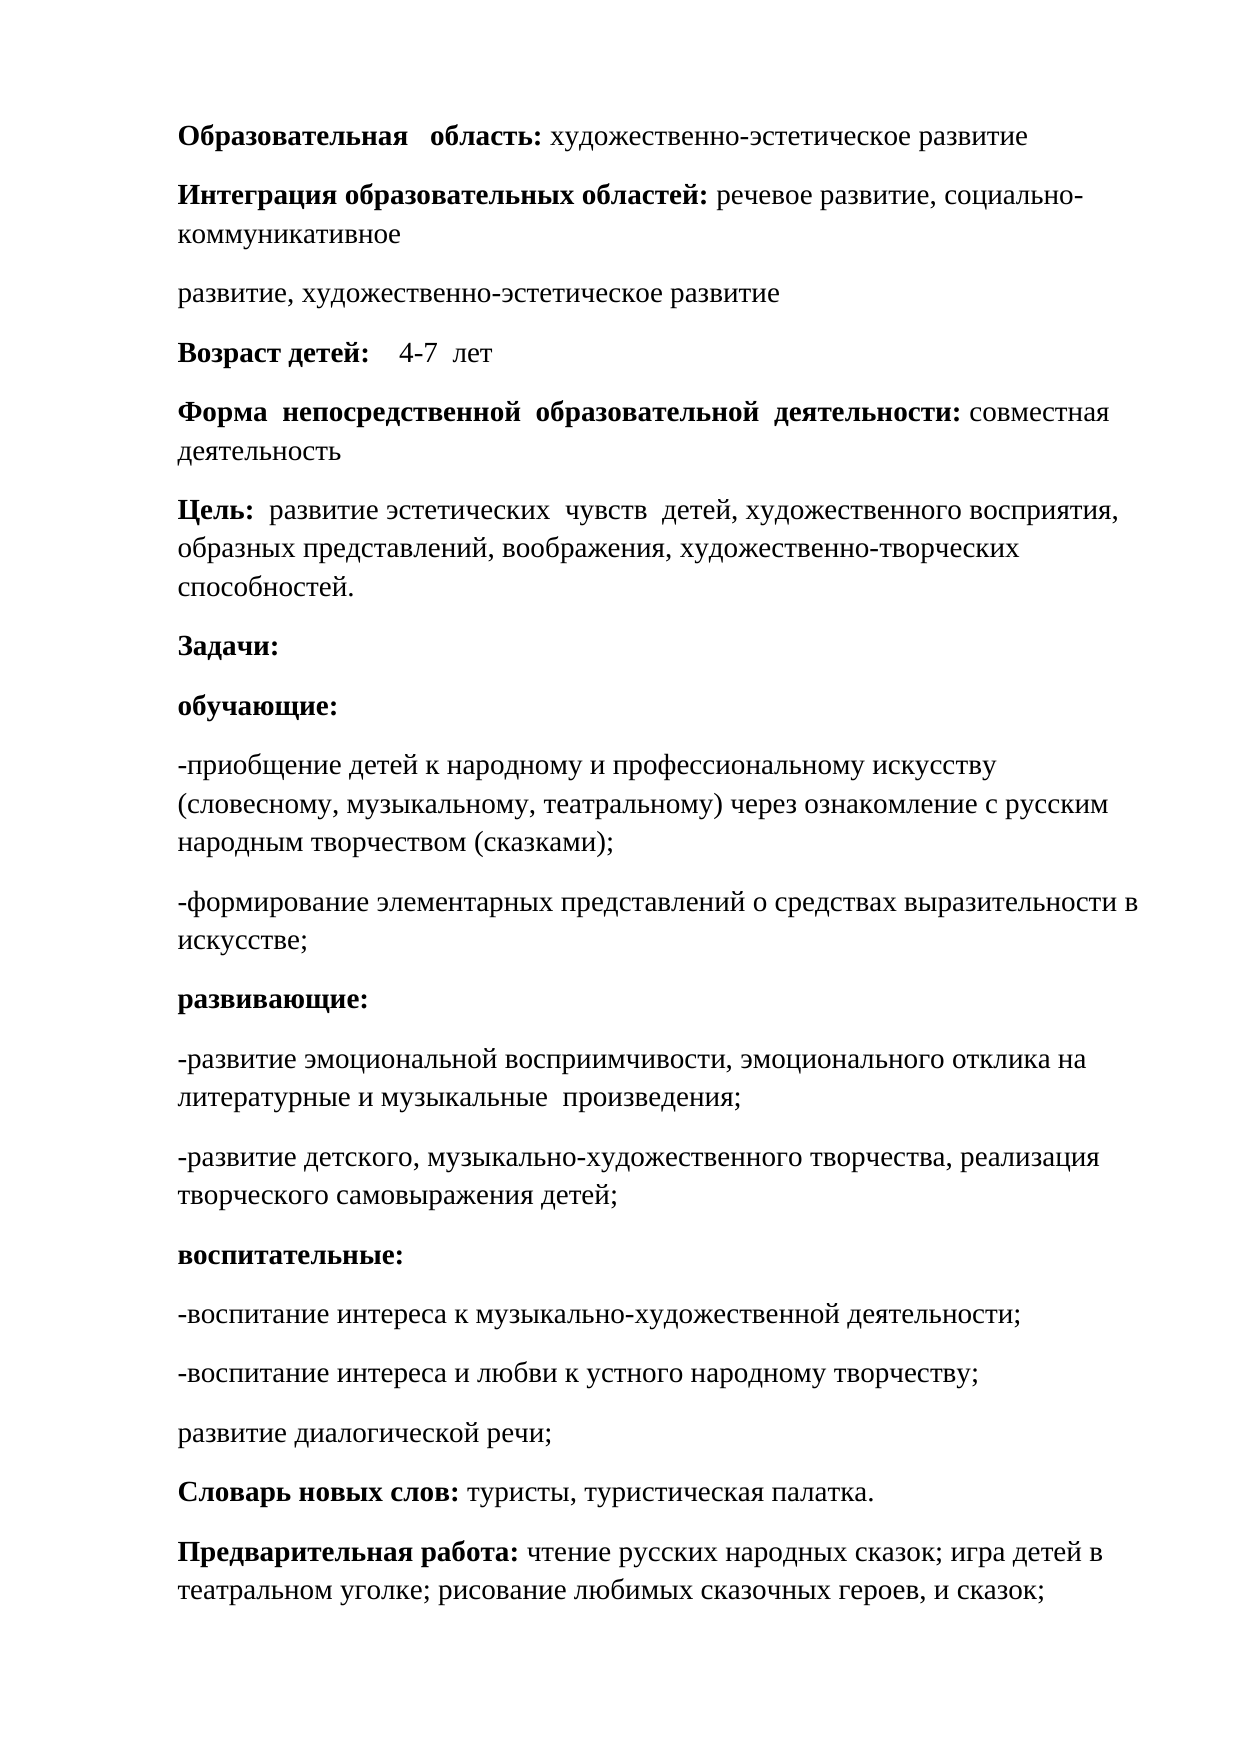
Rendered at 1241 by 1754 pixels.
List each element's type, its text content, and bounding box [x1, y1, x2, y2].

text развивающие: [177, 982, 1152, 1015]
text -воспитание интереса к музыкально-художественной деятельности; [177, 1296, 1152, 1330]
text обучающие: [177, 688, 1152, 721]
text развитие диалогической речи; [177, 1415, 1152, 1448]
text -приобщение детей к народному и профессиональному искусству (словесному, музыкальному, театральному) через ознакомление с русским народным творчеством (сказками); [177, 747, 1152, 858]
text Интеграция образовательных областей: речевое развитие, социально-коммуникативное [177, 177, 1152, 249]
text Цель: развитие эстетических чувств детей, художественного восприятия, образных представлений, воображения, художественно-творческих способностей. [177, 492, 1152, 603]
text Предварительная работа: чтение русских народных сказок; игра детей в театральном уголке; рисование любимых сказочных героев, и сказок; [177, 1534, 1152, 1606]
text Задачи: [177, 628, 1152, 662]
text Словарь новых слов: туристы, туристическая палатка. [177, 1474, 1152, 1508]
text воспитательные: [177, 1237, 1152, 1270]
text Образовательная область: художественно-эстетическое развитие [177, 118, 1152, 152]
text -развитие детского, музыкально-художественного творчества, реализация творческого самовыражения детей; [177, 1139, 1152, 1211]
text -воспитание интереса и любви к устного народному творчеству; [177, 1356, 1152, 1389]
text Форма непосредственной образовательной деятельности: совместная деятельность [177, 394, 1152, 466]
text -развитие эмоциональной восприимчивости, эмоционального отклика на литературные и музыкальные произведения; [177, 1041, 1152, 1113]
text Возраст детей: 4-7 лет [177, 335, 1152, 368]
text -формирование элементарных представлений о средствах выразительности в искусстве; [177, 884, 1152, 956]
text развитие, художественно-эстетическое развитие [177, 275, 1152, 309]
